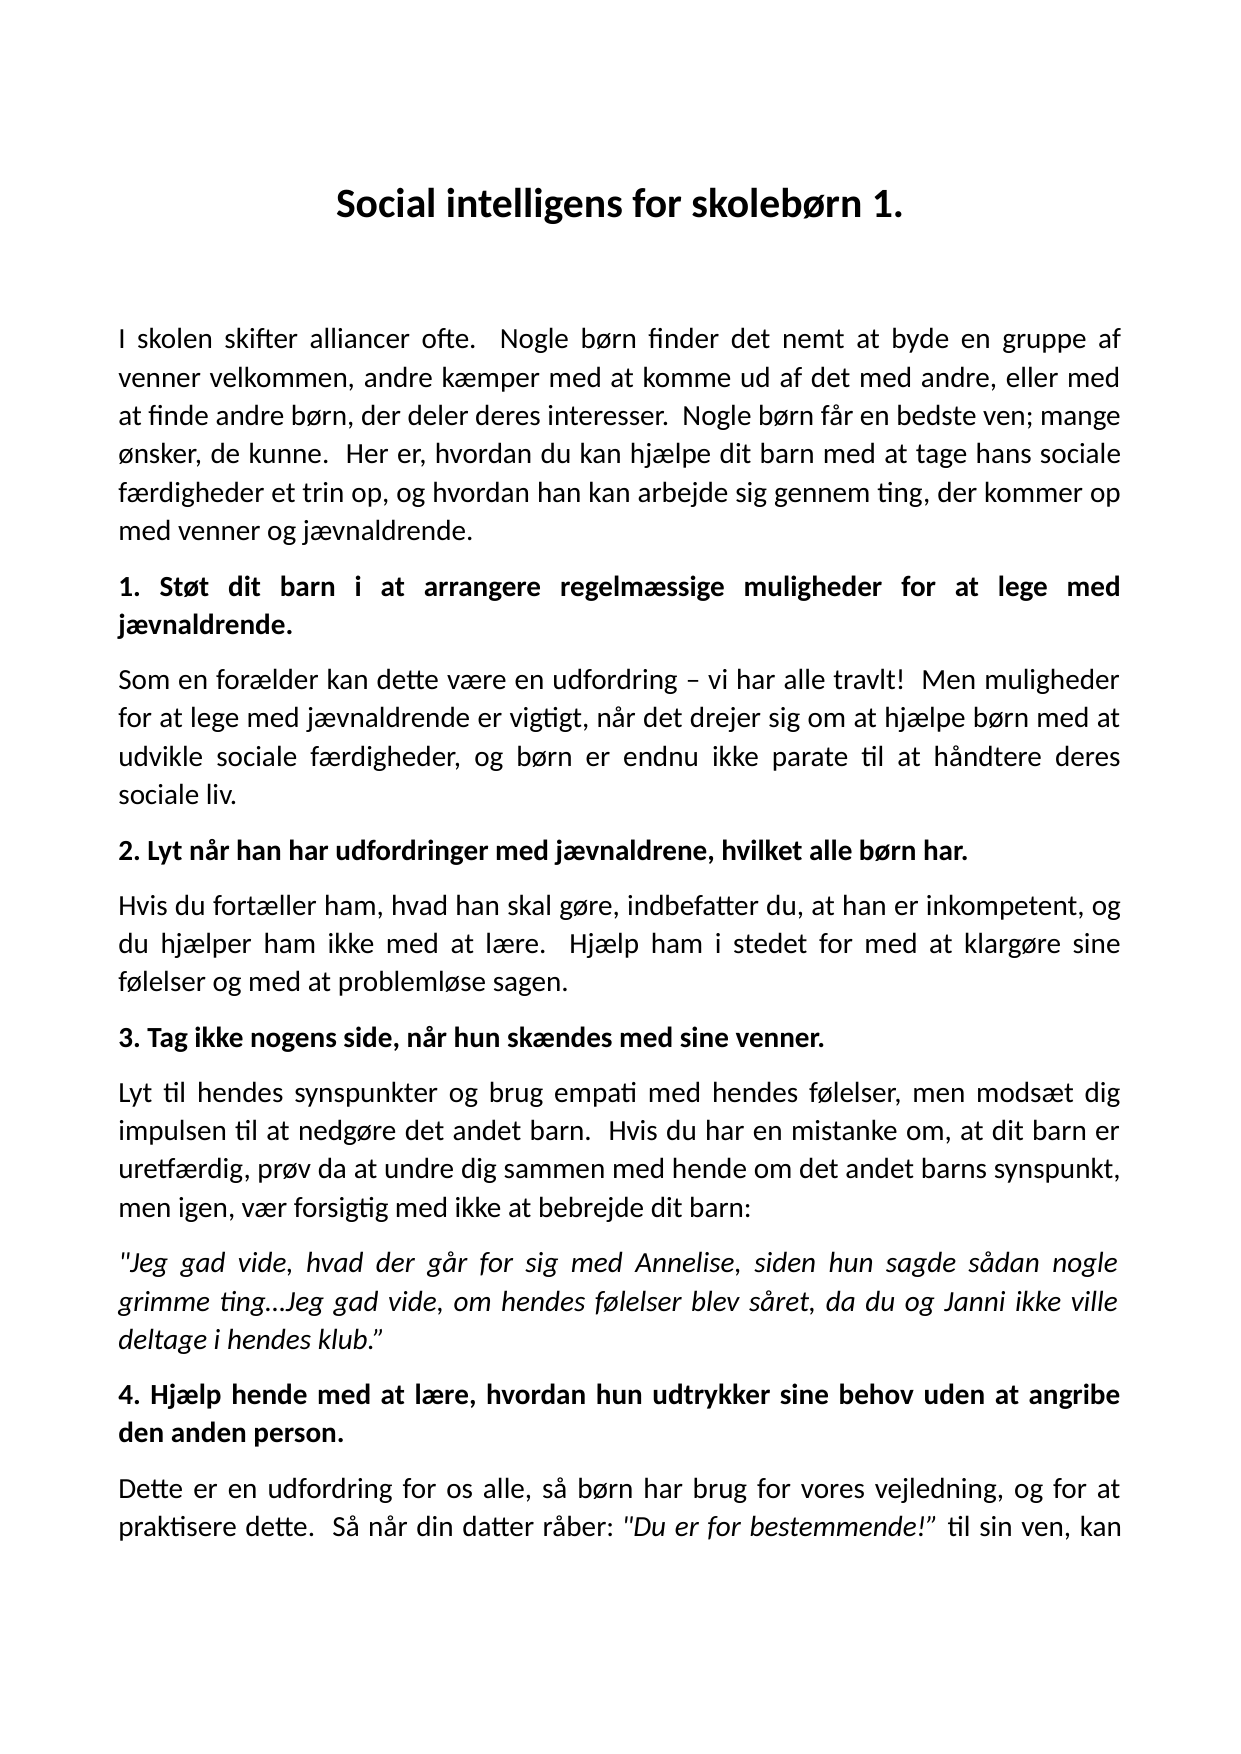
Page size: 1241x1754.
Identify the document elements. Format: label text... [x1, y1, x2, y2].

text Hvis du fortæller ham, hvad han skal gøre, indbefatter du, at han er inkompetent, og du hjælper ham ikke med at lære. Hjælp ham i stedet for med at klargøre sine følelser og med at problemløse sagen. [118, 887, 1122, 999]
text 2. Lyt når han har udfordringer med jævnaldrene, hvilket alle børn har. [118, 832, 1122, 867]
text Som en forælder kan dette være en udfordring – vi har alle travlt! Men muligheder for at lege med jævnaldrende er vigtigt, når det drejer sig om at hjælpe børn med at udvikle sociale færdigheder, og børn er endnu ikke parate til at håndtere deres sociale liv. [118, 661, 1122, 812]
text Lyt til hendes synspunkter og brug empati med hendes følelser, men modsæt dig impulsen til at nedgøre det andet barn. Hvis du har en mistanke om, at dit barn er uretfærdig, prøv da at undre dig sammen med hende om det andet barns synspunkt, men igen, vær forsigtig med ikke at bebrejde dit barn: [118, 1074, 1122, 1225]
text 3. Tag ikke nogens side, når hun skændes med sine venner. [118, 1019, 1122, 1054]
text Social intelligens for skolebørn 1. [118, 177, 1122, 228]
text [118, 1470, 1122, 1544]
text 1. Støt dit barn i at arrangere regelmæssige muligheder for at lege med jævnaldrende. [118, 568, 1122, 642]
text 4. Hjælp hende med at lære, hvordan hun udtrykker sine behov uden at angribe den anden person. [118, 1376, 1122, 1450]
text I skolen skifter alliancer ofte. Nogle børn finder det nemt at byde en gruppe af venner velkommen, andre kæmper med at komme ud af det med andre, eller med at finde andre børn, der deler deres interesser. Nogle børn får en bedste ven; mange ønsker, de kunne. Her er, hvordan du kan hjælpe dit barn med at tage hans sociale færdigheder et trin op, og hvordan han kan arbejde sig gennem ting, der kommer op med venner og jævnaldrende. [118, 320, 1122, 548]
text "Jeg gad vide, hvad der går for sig med Annelise, siden hun sagde sådan nogle grimme ting…Jeg gad vide, om hendes følelser blev såret, da du og Janni ikke ville deltage i hendes klub.” [118, 1244, 1122, 1357]
